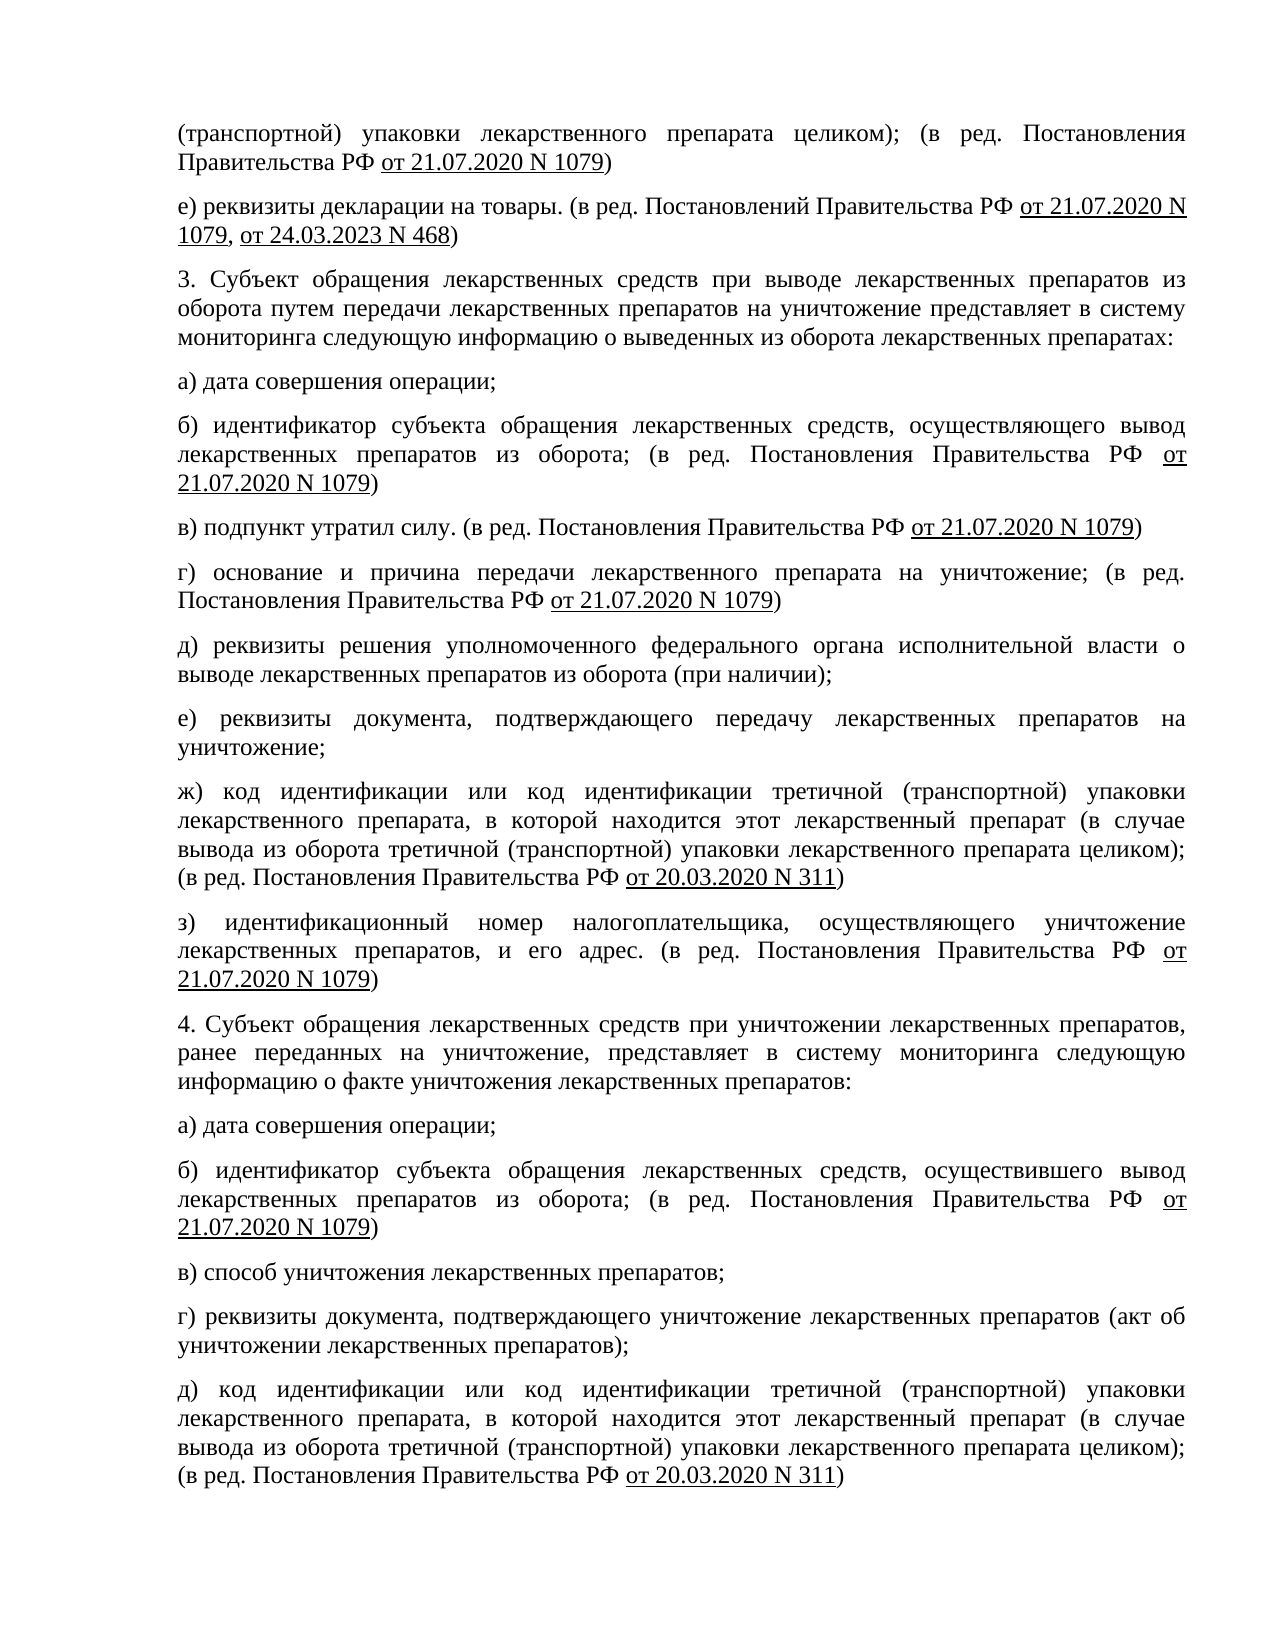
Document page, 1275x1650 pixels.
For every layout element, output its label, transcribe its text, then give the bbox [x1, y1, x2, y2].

text е) реквизиты декларации на товары. (в ред. Постановлений Правительства РФ от 21.07.2020 N 1079, от 24.03.2023 N 468) [177, 191, 1186, 249]
text з) идентификационный номер налогоплательщика, осуществляющего уничтожение лекарственных препаратов, и его адрес. (в ред. Постановления Правительства РФ от 21.07.2020 N 1079) [177, 907, 1186, 993]
text ж) код идентификации или код идентификации третичной (транспортной) упаковки лекарственного препарата, в которой находится этот лекарственный препарат (в случае вывода из оборота третичной (транспортной) упаковки лекарственного препарата целиком); (в ред. Постановления Правительства РФ от 20.03.2020 N 311) [177, 776, 1186, 891]
text г) реквизиты документа, подтверждающего уничтожение лекарственных препаратов (акт об уничтожении лекарственных препаратов); [177, 1301, 1186, 1359]
text е) реквизиты документа, подтверждающего передачу лекарственных препаратов на уничтожение; [177, 703, 1186, 761]
text а) дата совершения операции; [177, 366, 1186, 395]
text 4. Субъект обращения лекарственных средств при уничтожении лекарственных препаратов, ранее переданных на уничтожение, представляет в систему мониторинга следующую информацию о факте уничтожения лекарственных препаратов: [177, 1009, 1186, 1095]
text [177, 118, 1186, 176]
text а) дата совершения операции; [177, 1111, 1186, 1139]
text д) код идентификации или код идентификации третичной (транспортной) упаковки лекарственного препарата, в которой находится этот лекарственный препарат (в случае вывода из оборота третичной (транспортной) упаковки лекарственного препарата целиком); (в ред. Постановления Правительства РФ от 20.03.2020 N 311) [177, 1374, 1186, 1489]
text 3. Субъект обращения лекарственных средств при выводе лекарственных препаратов из оборота путем передачи лекарственных препаратов на уничтожение представляет в систему мониторинга следующую информацию о выведенных из оборота лекарственных препаратах: [177, 264, 1186, 351]
text д) реквизиты решения уполномоченного федерального органа исполнительной власти о выводе лекарственных препаратов из оборота (при наличии); [177, 630, 1186, 687]
text в) подпункт утратил силу. (в ред. Постановления Правительства РФ от 21.07.2020 N 1079) [177, 512, 1186, 541]
text г) основание и причина передачи лекарственного препарата на уничтожение; (в ред. Постановления Правительства РФ от 21.07.2020 N 1079) [177, 557, 1186, 614]
text б) идентификатор субъекта обращения лекарственных средств, осуществившего вывод лекарственных препаратов из оборота; (в ред. Постановления Правительства РФ от 21.07.2020 N 1079) [177, 1155, 1186, 1241]
text в) способ уничтожения лекарственных препаратов; [177, 1257, 1186, 1286]
